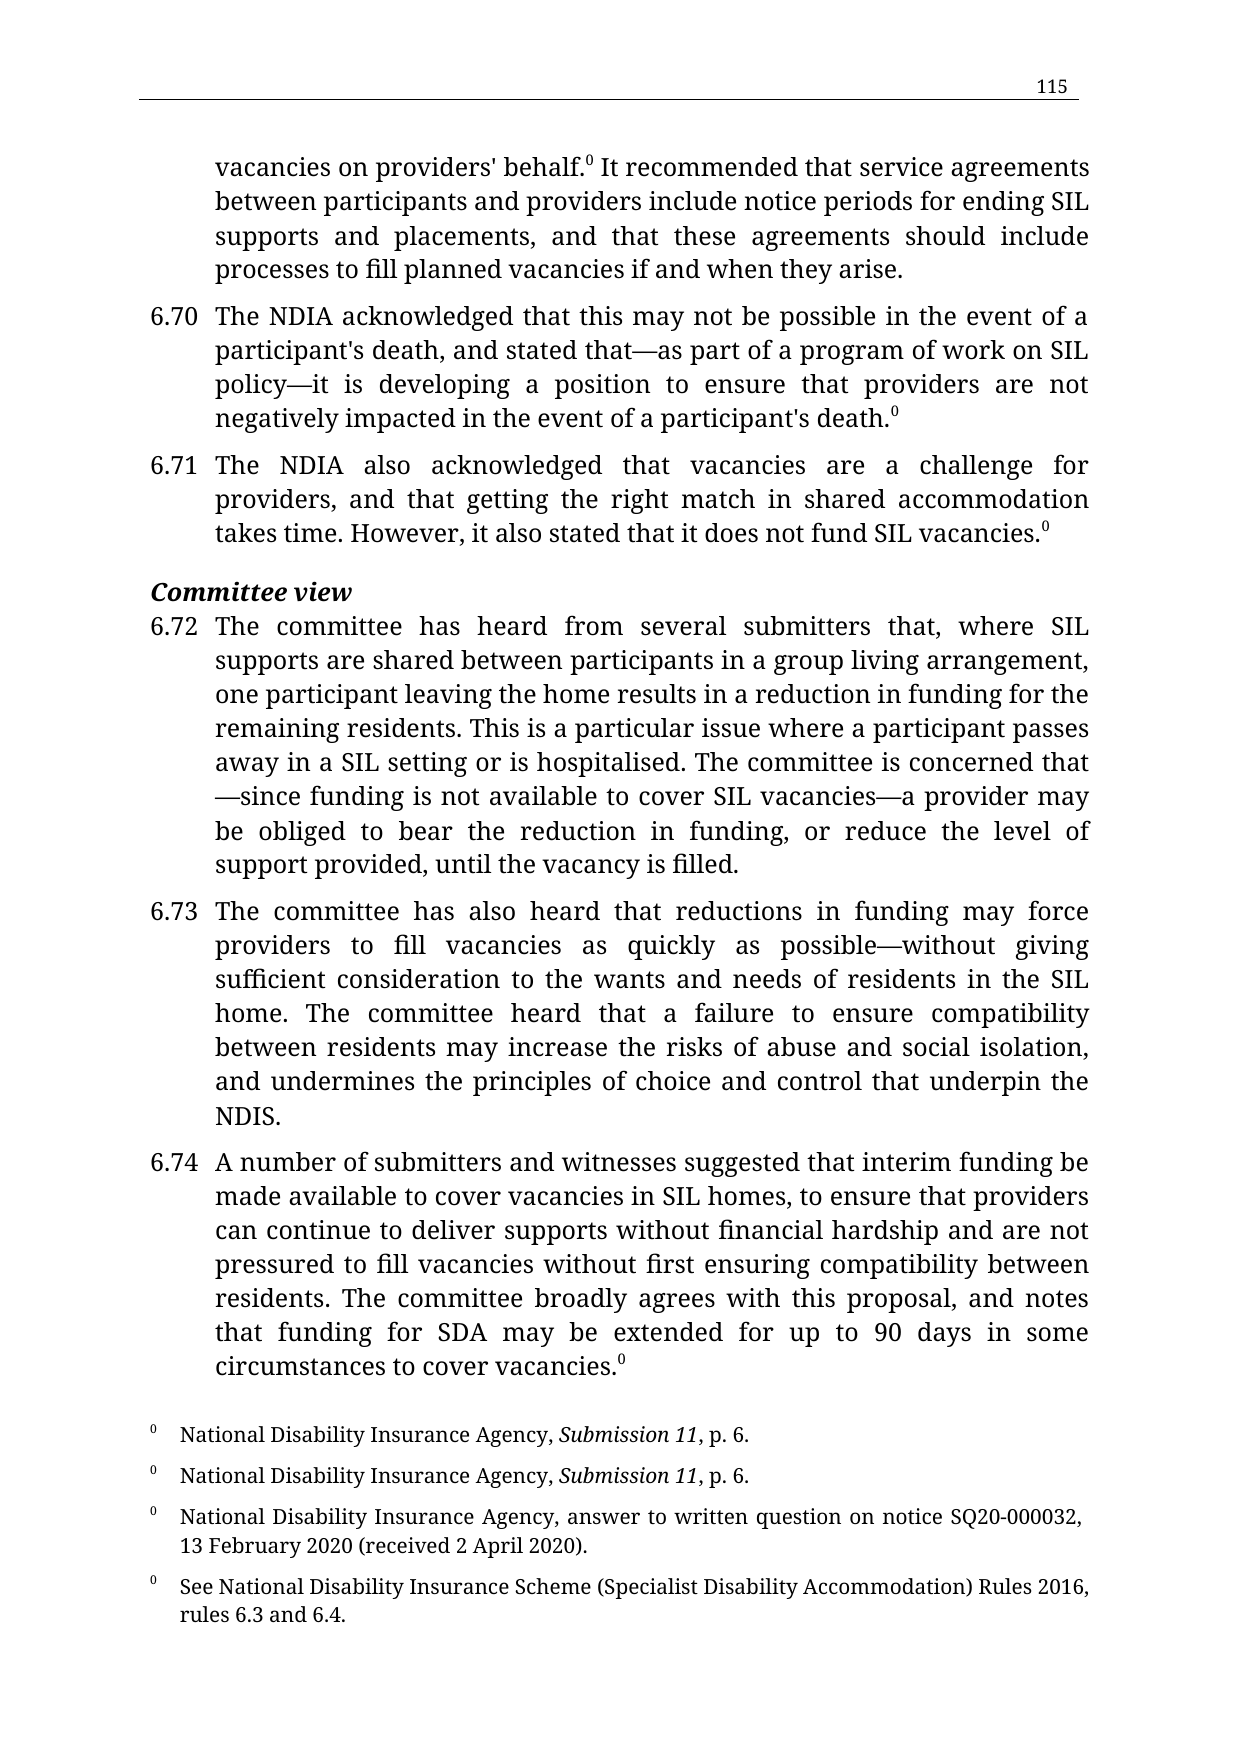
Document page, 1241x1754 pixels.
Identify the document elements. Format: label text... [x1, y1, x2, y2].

text 6.70 The NDIA acknowledged that this may not be possible in the event of a participant's death, and stated that—as part of a program of work on SIL policy—it is developing a position to ensure that providers are not negatively impacted in the event of a participant's death. [150, 299, 1090, 435]
text 6.71 The NDIA also acknowledged that vacancies are a challenge for providers, and that getting the right match in shared accommodation takes time. However, it also stated that it does not fund SIL vacancies. [150, 447, 1090, 550]
text 6.72 The committee has heard from several submitters that, where SIL supports are shared between participants in a group living arrangement, one participant leaving the home results in a reduction in funding for the remaining residents. This is a particular issue where a participant passes away in a SIL setting or is hospitalised. The committee is concerned that—since funding is not available to cover SIL vacancies—a provider may be obliged to bear the reduction in funding, or reduce the level of support provided, until the vacancy is filled. [150, 609, 1090, 881]
text 6.73 The committee has also heard that reductions in funding may force providers to fill vacancies as quickly as possible—without giving sufficient consideration to the wants and needs of residents in the SIL home. The committee heard that a failure to ensure compatibility between residents may increase the risks of abuse and social isolation, and undermines the principles of choice and control that underpin the NDIS. [150, 894, 1090, 1132]
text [150, 150, 1090, 286]
text 6.74 A number of submitters and witnesses suggested that interim funding be made available to cover vacancies in SIL homes, to ensure that providers can continue to deliver supports without financial hardship and are not pressured to fill vacancies without first ensuring compatibility between residents. The committee broadly agrees with this proposal, and notes that funding for SDA may be extended for up to 90 days in some circumstances to cover vacancies. [150, 1145, 1090, 1383]
text Committee view [150, 575, 1090, 609]
